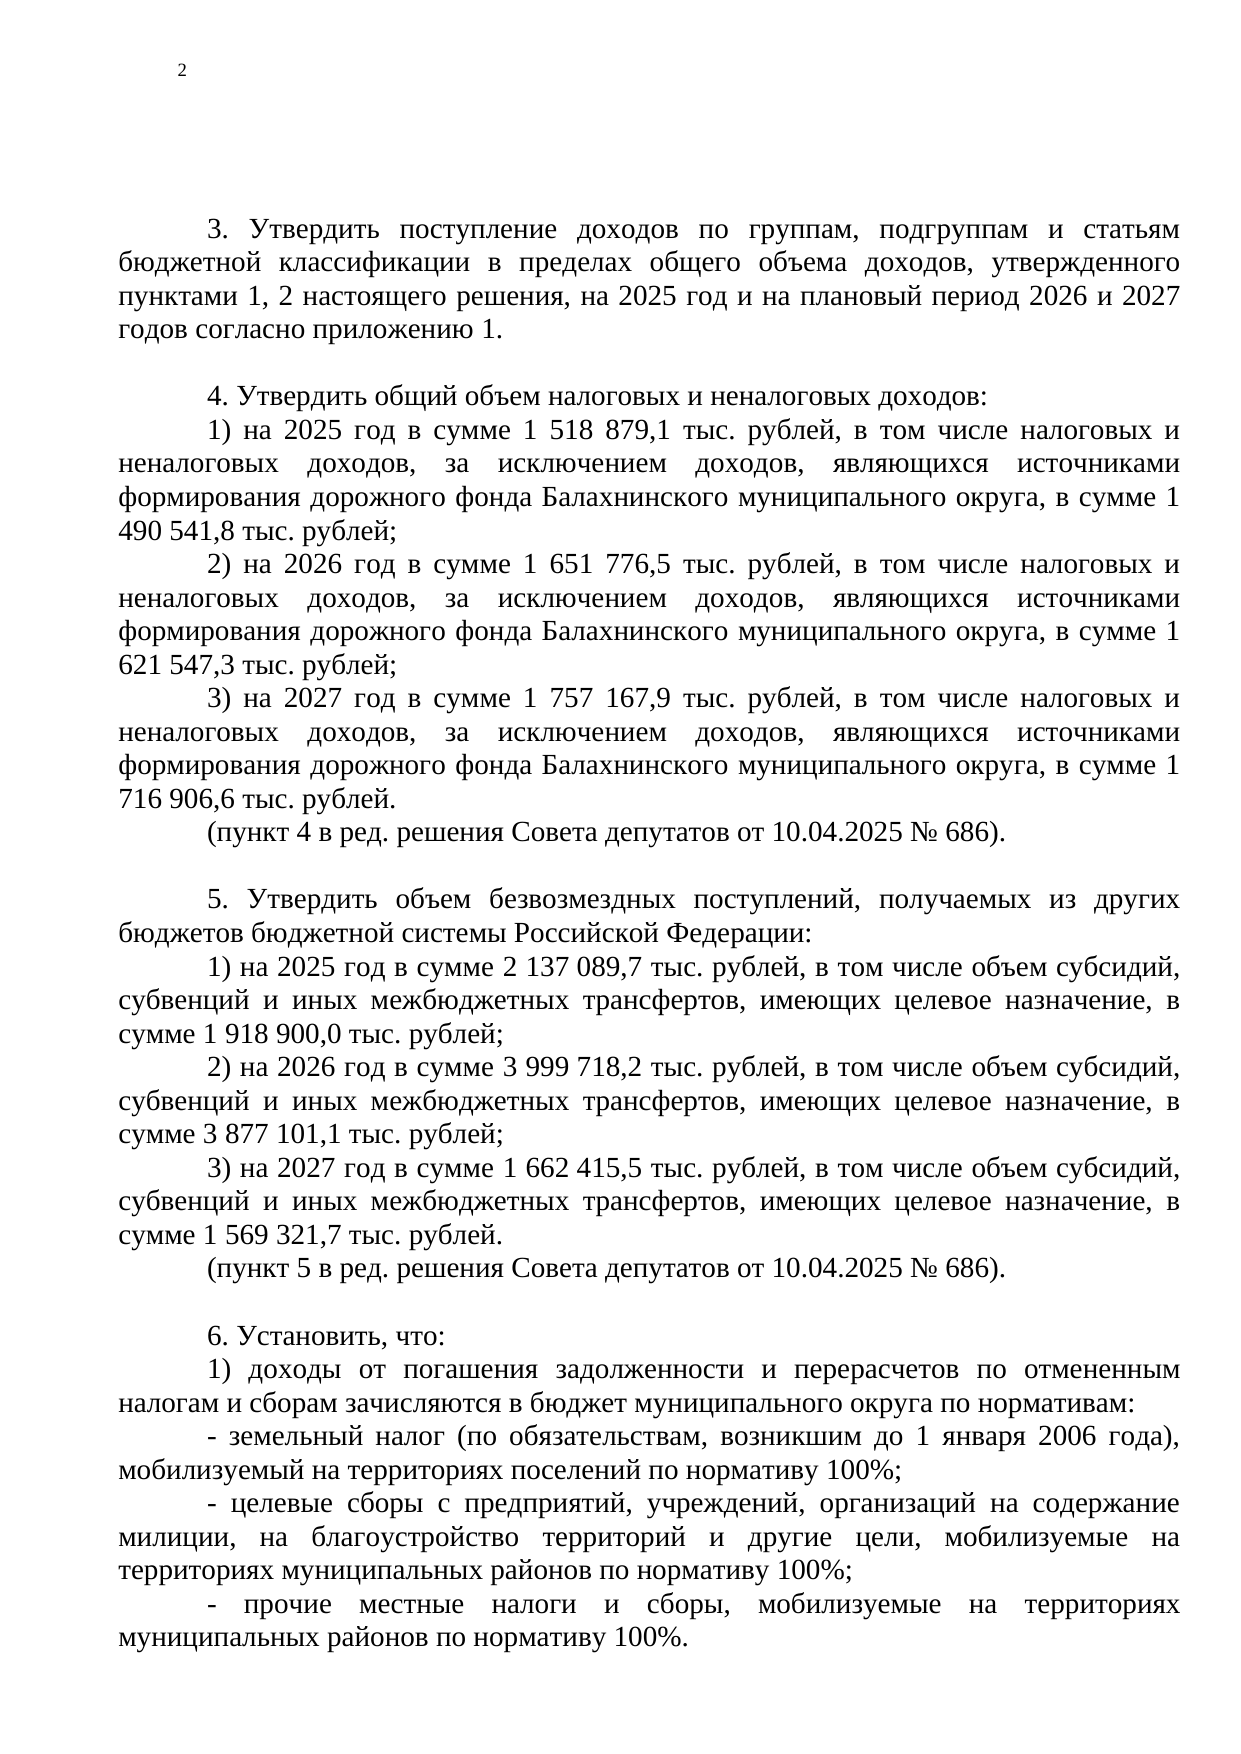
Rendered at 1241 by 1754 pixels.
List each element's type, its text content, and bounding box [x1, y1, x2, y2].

text 4. Утвердить общий объем налоговых и неналоговых доходов: [118, 378, 1181, 412]
text (пункт 5 в ред. решения Совета депутатов от 10.04.2025 № 686). [118, 1251, 1181, 1284]
text - прочие местные налоги и сборы, мобилизуемые на территориях муниципальных районов по нормативу 100%. [118, 1586, 1181, 1653]
text 3) на 2027 год в сумме 1 662 415,5 тыс. рублей, в том числе объем субсидий, субвенций и иных межбюджетных трансфертов, имеющих целевое назначение, в сумме 1 569 321,7 тыс. рублей. [118, 1150, 1181, 1251]
text 2) на 2026 год в сумме 1 651 776,5 тыс. рублей, в том числе налоговых и неналоговых доходов, за исключением доходов, являющихся источниками формирования дорожного фонда Балахнинского муниципального округа, в сумме 1 621 547,3 тыс. рублей; [118, 546, 1181, 680]
text 2) на 2026 год в сумме 3 999 718,2 тыс. рублей, в том числе объем субсидий, субвенций и иных межбюджетных трансфертов, имеющих целевое назначение, в сумме 3 877 101,1 тыс. рублей; [118, 1049, 1181, 1150]
text - целевые сборы с предприятий, учреждений, организаций на содержание милиции, на благоустройство территорий и другие цели, мобилизуемые на территориях муниципальных районов по нормативу 100%; [118, 1485, 1181, 1586]
text 1) на 2025 год в сумме 1 518 879,1 тыс. рублей, в том числе налоговых и неналоговых доходов, за исключением доходов, являющихся источниками формирования дорожного фонда Балахнинского муниципального округа, в сумме 1 490 541,8 тыс. рублей; [118, 412, 1181, 546]
text 1) на 2025 год в сумме 2 137 089,7 тыс. рублей, в том числе объем субсидий, субвенций и иных межбюджетных трансфертов, имеющих целевое назначение, в сумме 1 918 900,0 тыс. рублей; [118, 949, 1181, 1049]
text 1) доходы от погашения задолженности и перерасчетов по отмененным налогам и сборам зачисляются в бюджет муниципального округа по нормативам: [118, 1351, 1181, 1418]
text (пункт 4 в ред. решения Совета депутатов от 10.04.2025 № 686). [118, 814, 1181, 848]
text 3) на 2027 год в сумме 1 757 167,9 тыс. рублей, в том числе налоговых и неналоговых доходов, за исключением доходов, являющихся источниками формирования дорожного фонда Балахнинского муниципального округа, в сумме 1 716 906,6 тыс. рублей. [118, 680, 1181, 814]
text 3. Утвердить поступление доходов по группам, подгруппам и статьям бюджетной классификации в пределах общего объема доходов, утвержденного пунктами 1, 2 настоящего решения, на 2025 год и на плановый период 2026 и 2027 годов согласно приложению 1. [118, 211, 1181, 345]
text 6. Установить, что: [118, 1318, 1181, 1351]
text 5. Утвердить объем безвозмездных поступлений, получаемых из других бюджетов бюджетной системы Российской Федерации: [118, 882, 1181, 949]
text - земельный налог (по обязательствам, возникшим до 1 января 2006 года), мобилизуемый на территориях поселений по нормативу 100%; [118, 1418, 1181, 1485]
